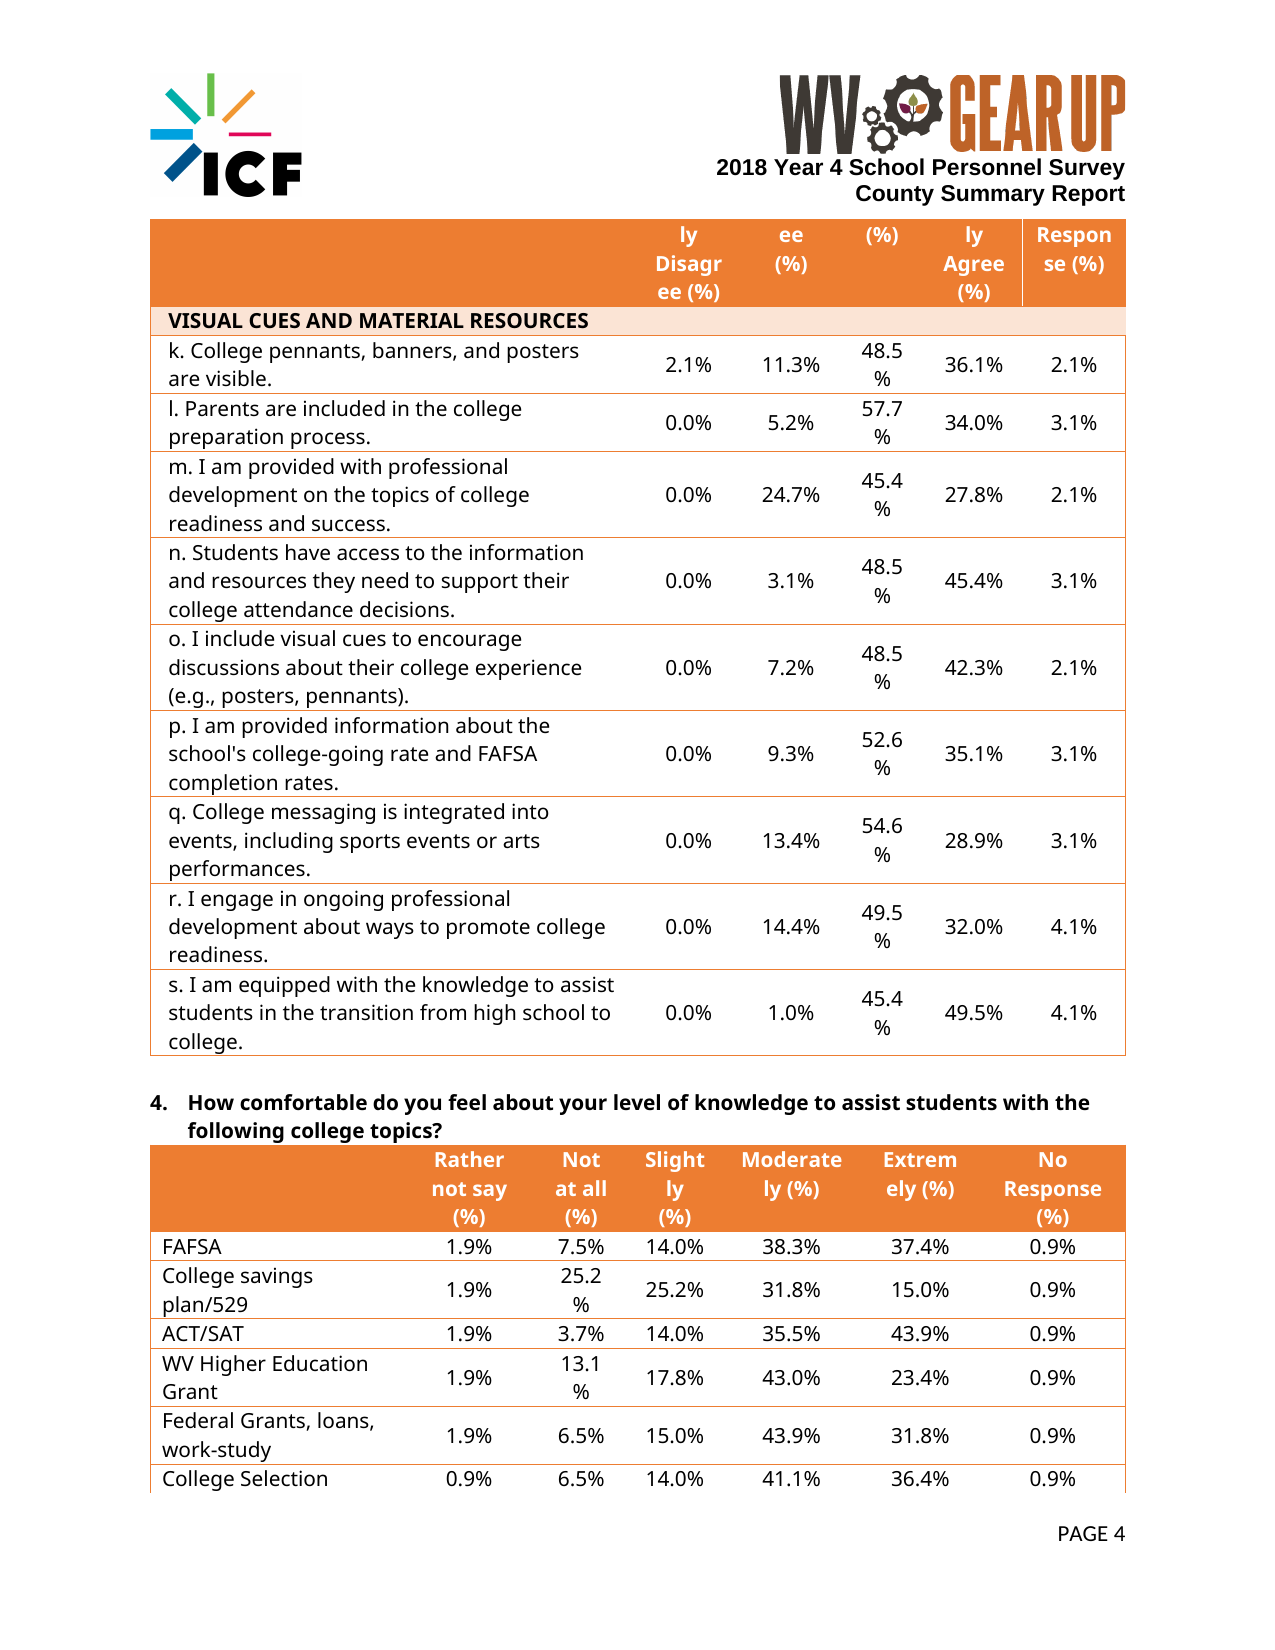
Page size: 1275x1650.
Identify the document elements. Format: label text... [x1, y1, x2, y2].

table_cell k. College pennants, banners, and posters are visible. [151, 336, 634, 393]
picture [150, 73, 302, 197]
table_cell 37.4% [861, 1232, 980, 1260]
table_cell VISUAL CUES AND MATERIAL RESOURCES [151, 307, 1126, 335]
table_cell r. I engage in ongoing professional development about ways to promote college readiness. [151, 884, 634, 969]
table_cell 9.3% [743, 711, 839, 796]
picture [779, 75, 1125, 154]
table_cell 0.9% [980, 1261, 1125, 1318]
table_cell 1.0% [743, 970, 839, 1055]
table_cell 36.1% [925, 336, 1022, 393]
table_cell l. Parents are included in the college preparation process. [151, 394, 634, 451]
table_cell n. Students have access to the information and resources they need to support their college attendance decisions. [151, 538, 634, 623]
table_cell Strongly Disagree (%) [634, 219, 743, 306]
table_cell No Response (%) [1023, 219, 1125, 306]
table_cell 1.9% [403, 1407, 535, 1463]
table_cell 25.2% [627, 1261, 722, 1318]
table_cell 3.7% [535, 1319, 627, 1348]
table_cell 15.0% [627, 1407, 722, 1463]
table_cell 0.9% [980, 1465, 1125, 1493]
table_cell 42.3% [925, 625, 1022, 710]
table_cell 2.1% [1023, 336, 1125, 393]
table_cell q. College messaging is integrated into events, including sports events or arts performances. [151, 797, 634, 883]
table_cell 1.9% [403, 1319, 535, 1348]
table_cell 32.0% [925, 884, 1022, 969]
table_cell [151, 219, 634, 306]
table_cell 2.1% [1023, 625, 1125, 710]
table_cell College savings plan/529 [151, 1261, 403, 1318]
table_cell 36.4% [861, 1465, 980, 1493]
table_cell College Selection (Match and Fit) [151, 1465, 403, 1493]
table_cell 3.1% [1023, 538, 1125, 623]
table_cell WV Higher Education Grant [151, 1349, 403, 1406]
table_header Not at all (%) [535, 1146, 627, 1231]
table_header Slightly (%) [627, 1146, 722, 1231]
table_cell Disagree (%) [743, 219, 839, 306]
table_cell 15.0% [861, 1261, 980, 1318]
table_cell 2.1% [1023, 452, 1125, 537]
table_cell 1.9% [403, 1232, 535, 1260]
table_cell 11.3% [743, 336, 839, 393]
table_cell 43.9% [861, 1319, 980, 1348]
table_cell 0.0% [634, 970, 743, 1055]
table_cell 45.4% [839, 452, 925, 537]
table_cell 0.0% [634, 452, 743, 537]
table_cell 13.4% [743, 797, 839, 883]
table_cell 45.4% [925, 538, 1022, 623]
table_cell 14.0% [627, 1232, 722, 1260]
table_cell 23.4% [861, 1349, 980, 1406]
table_cell 48.5% [839, 625, 925, 710]
table_cell 0.0% [634, 711, 743, 796]
table_cell 7.2% [743, 625, 839, 710]
table_cell 43.9% [722, 1407, 861, 1463]
table_cell 4.1% [1023, 884, 1125, 969]
table_cell 6.5% [535, 1465, 627, 1493]
table_cell 52.6% [839, 711, 925, 796]
table_cell 4.1% [1023, 970, 1125, 1055]
table_cell 2.1% [634, 336, 743, 393]
table_cell 0.0% [634, 884, 743, 969]
table_cell m. I am provided with professional development on the topics of college readiness and success. [151, 452, 634, 537]
table_cell 24.7% [743, 452, 839, 537]
table_cell 31.8% [722, 1261, 861, 1318]
table_header No Response (%) [980, 1146, 1125, 1231]
table_cell 48.5% [839, 336, 925, 393]
table_cell 49.5% [925, 970, 1022, 1055]
table_cell 3.1% [743, 538, 839, 623]
table_cell 35.5% [722, 1319, 861, 1348]
table_cell 1.9% [403, 1349, 535, 1406]
table_cell s. I am equipped with the knowledge to assist students in the transition from high school to college. [151, 970, 634, 1055]
table_cell 0.0% [634, 625, 743, 710]
table_cell 13.1% [535, 1349, 627, 1406]
table_cell 41.1% [722, 1465, 861, 1493]
table_cell 0.0% [634, 797, 743, 883]
table_cell 14.4% [743, 884, 839, 969]
table_cell 3.1% [1023, 711, 1125, 796]
table_header [151, 1146, 403, 1231]
table_cell 14.0% [627, 1465, 722, 1493]
table_cell Strongly Agree (%) [925, 219, 1022, 306]
table_cell 34.0% [925, 394, 1022, 451]
table_cell 49.5% [839, 884, 925, 969]
table_cell 57.7% [839, 394, 925, 451]
table_cell Agree (%) [839, 219, 925, 306]
table_cell p. I am provided information about the school's college-going rate and FAFSA completion rates. [151, 711, 634, 796]
table_cell 48.5% [839, 538, 925, 623]
table_cell 0.9% [980, 1319, 1125, 1348]
table_cell 38.3% [722, 1232, 861, 1260]
table_cell 35.1% [925, 711, 1022, 796]
table_header Moderately (%) [722, 1146, 861, 1231]
table_cell FAFSA [151, 1232, 403, 1260]
table_cell 31.8% [861, 1407, 980, 1463]
table_cell 25.2% [535, 1261, 627, 1318]
table_cell 54.6% [839, 797, 925, 883]
table_cell ACT/SAT [151, 1319, 403, 1348]
table_cell 45.4% [839, 970, 925, 1055]
table_cell 0.9% [980, 1407, 1125, 1463]
table_header Extremely (%) [861, 1146, 980, 1231]
table_cell 0.9% [403, 1465, 535, 1493]
table_cell 1.9% [403, 1261, 535, 1318]
table_cell 7.5% [535, 1232, 627, 1260]
table_cell o. I include visual cues to encourage discussions about their college experience (e.g., posters, pennants). [151, 625, 634, 710]
table_cell 27.8% [925, 452, 1022, 537]
table_cell 14.0% [627, 1319, 722, 1348]
table_cell 3.1% [1023, 394, 1125, 451]
table_cell 28.9% [925, 797, 1022, 883]
table_cell 0.9% [980, 1232, 1125, 1260]
list How comfortable do you feel about your level of knowledge to assist students with the following college topics? [150, 1088, 1125, 1144]
table_cell 6.5% [535, 1407, 627, 1463]
table_cell Federal Grants, loans, work-study [151, 1407, 403, 1463]
table_cell 3.1% [1023, 797, 1125, 883]
table_cell 43.0% [722, 1349, 861, 1406]
table_cell 0.0% [634, 538, 743, 623]
table_header Rather not say (%) [403, 1146, 535, 1231]
table_cell 0.0% [634, 394, 743, 451]
table_cell 0.9% [980, 1349, 1125, 1406]
table_cell 5.2% [743, 394, 839, 451]
table_cell 17.8% [627, 1349, 722, 1406]
